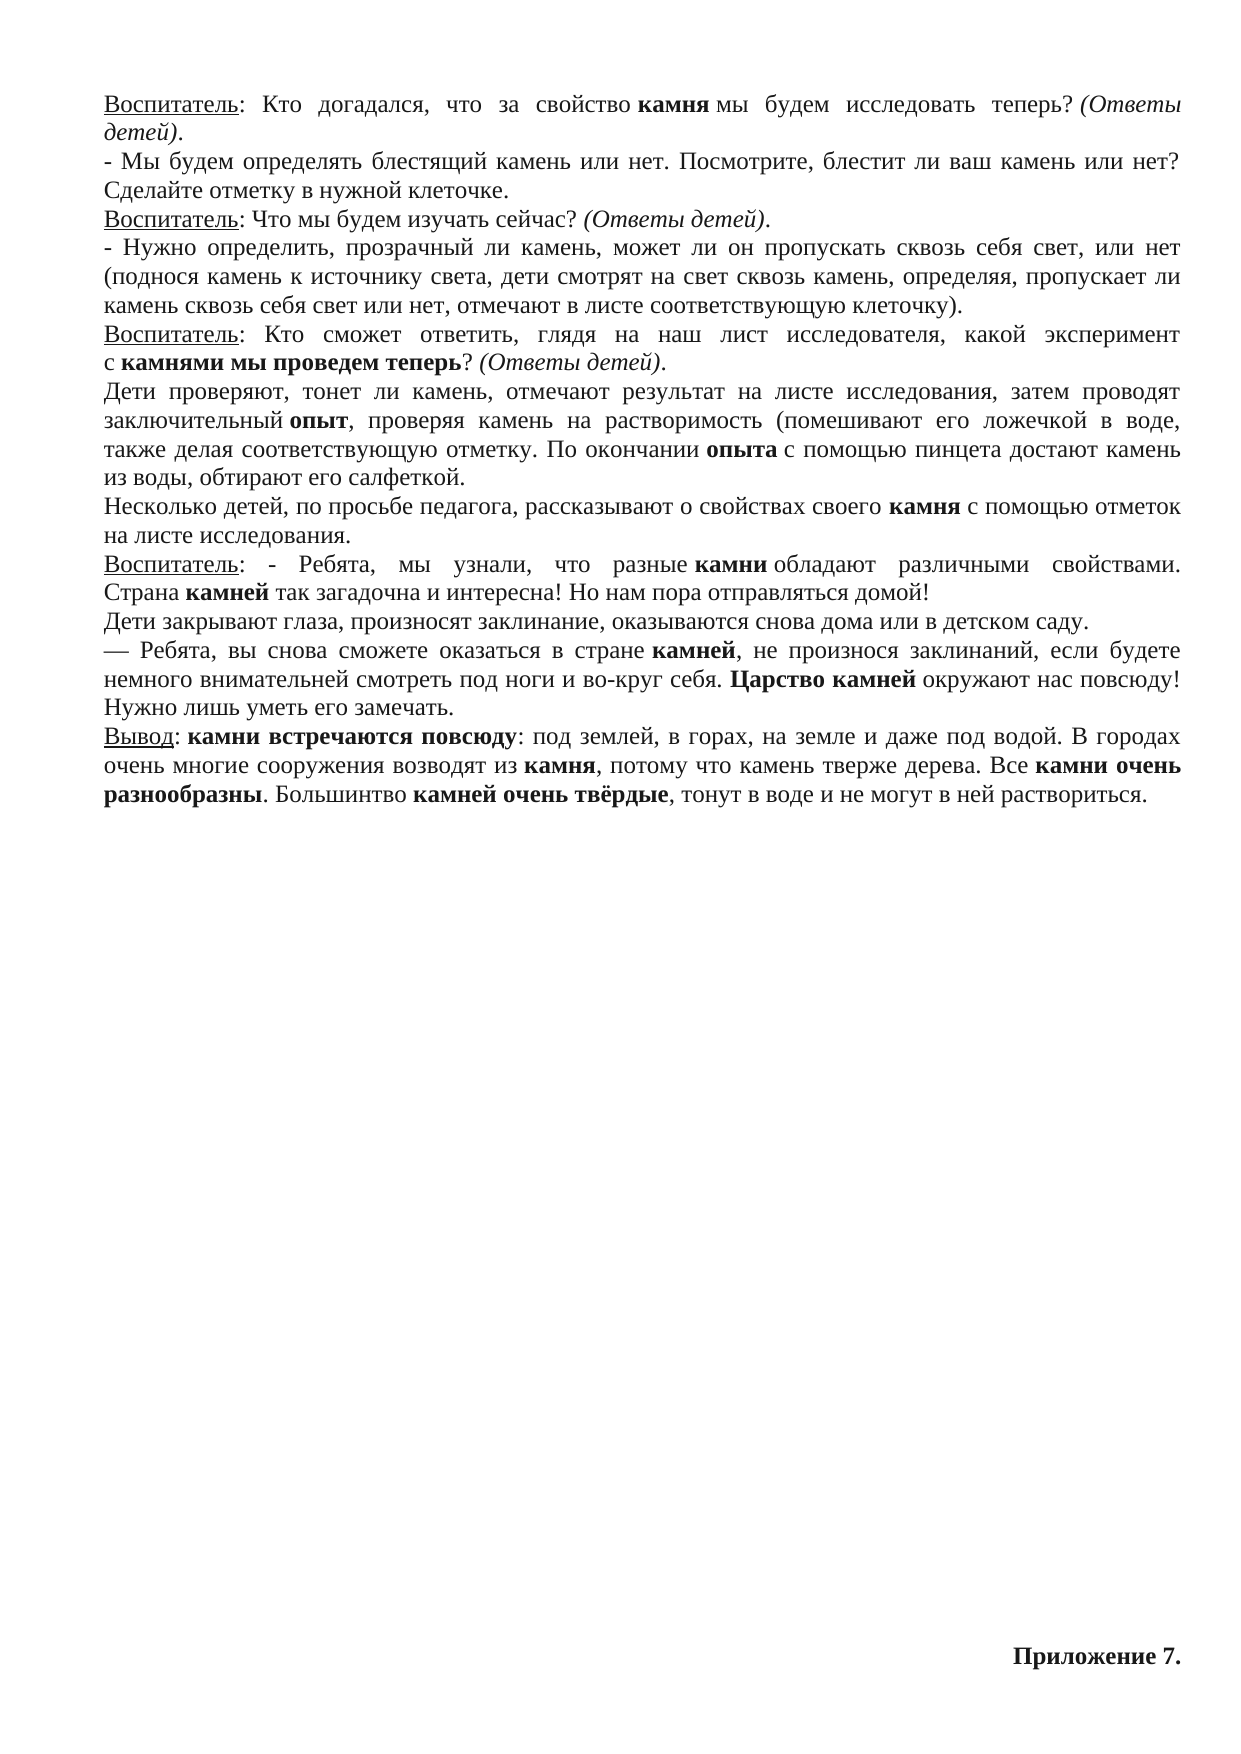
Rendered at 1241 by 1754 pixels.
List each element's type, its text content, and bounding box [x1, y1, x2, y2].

text Дети проверяют, тонет ли камень, отмечают результат на листе исследования, затем проводят заключительный опыт, проверяя камень на растворимость (помешивают его ложечкой в воде, также делая соответствующую отметку. По окончании опыта с помощью пинцета достают камень из воды, обтирают его салфеткой. [103, 376, 1181, 491]
text Несколько детей, по просьбе педагога, рассказывают о свойствах своего камня с помощью отметок на листе исследования. [103, 491, 1181, 549]
text Воспитатель: Кто сможет ответить, глядя на наш лист исследователя, какой эксперимент с камнями мы проведем теперь? (Ответы детей). [103, 319, 1181, 376]
text Воспитатель: Кто догадался, что за свойство камня мы будем исследовать теперь? (Ответы детей). [103, 89, 1181, 146]
text Воспитатель: - Ребята, мы узнали, что разные камни обладают различными свойствами. Страна камней так загадочна и интересна! Но нам пора отправляться домой! [103, 549, 1181, 606]
text Дети закрывают глаза, произносят заклинание, оказываются снова дома или в детском саду. [103, 606, 1181, 635]
text - Мы будем определять блестящий камень или нет. Посмотрите, блестит ли ваш камень или нет? Сделайте отметку в нужной клеточке. [103, 146, 1181, 204]
text - Нужно определить, прозрачный ли камень, может ли он пропускать сквозь себя свет, или нет (поднося камень к источнику света, дети смотрят на свет сквозь камень, определяя, пропускает ли камень сквозь себя свет или нет, отмечают в листе соответствующую клеточку). [103, 232, 1181, 319]
text Вывод: камни встречаются повсюду: под землей, в горах, на земле и даже под водой. В городах очень многие сооружения возводят из камня, потому что камень тверже дерева. Все камни очень разнообразны. Большинтво камней очень твёрдые, тонут в воде и не могут в ней раствориться. [103, 721, 1181, 807]
text Воспитатель: Что мы будем изучать сейчас? (Ответы детей). [103, 204, 1181, 232]
text Приложение 7. [103, 1641, 1181, 1670]
text — Ребята, вы снова сможете оказаться в стране камней, не произнося заклинаний, если будете немного внимательней смотреть под ноги и во-круг себя. Царство камней окружают нас повсюду! Нужно лишь уметь его замечать. [103, 635, 1181, 721]
